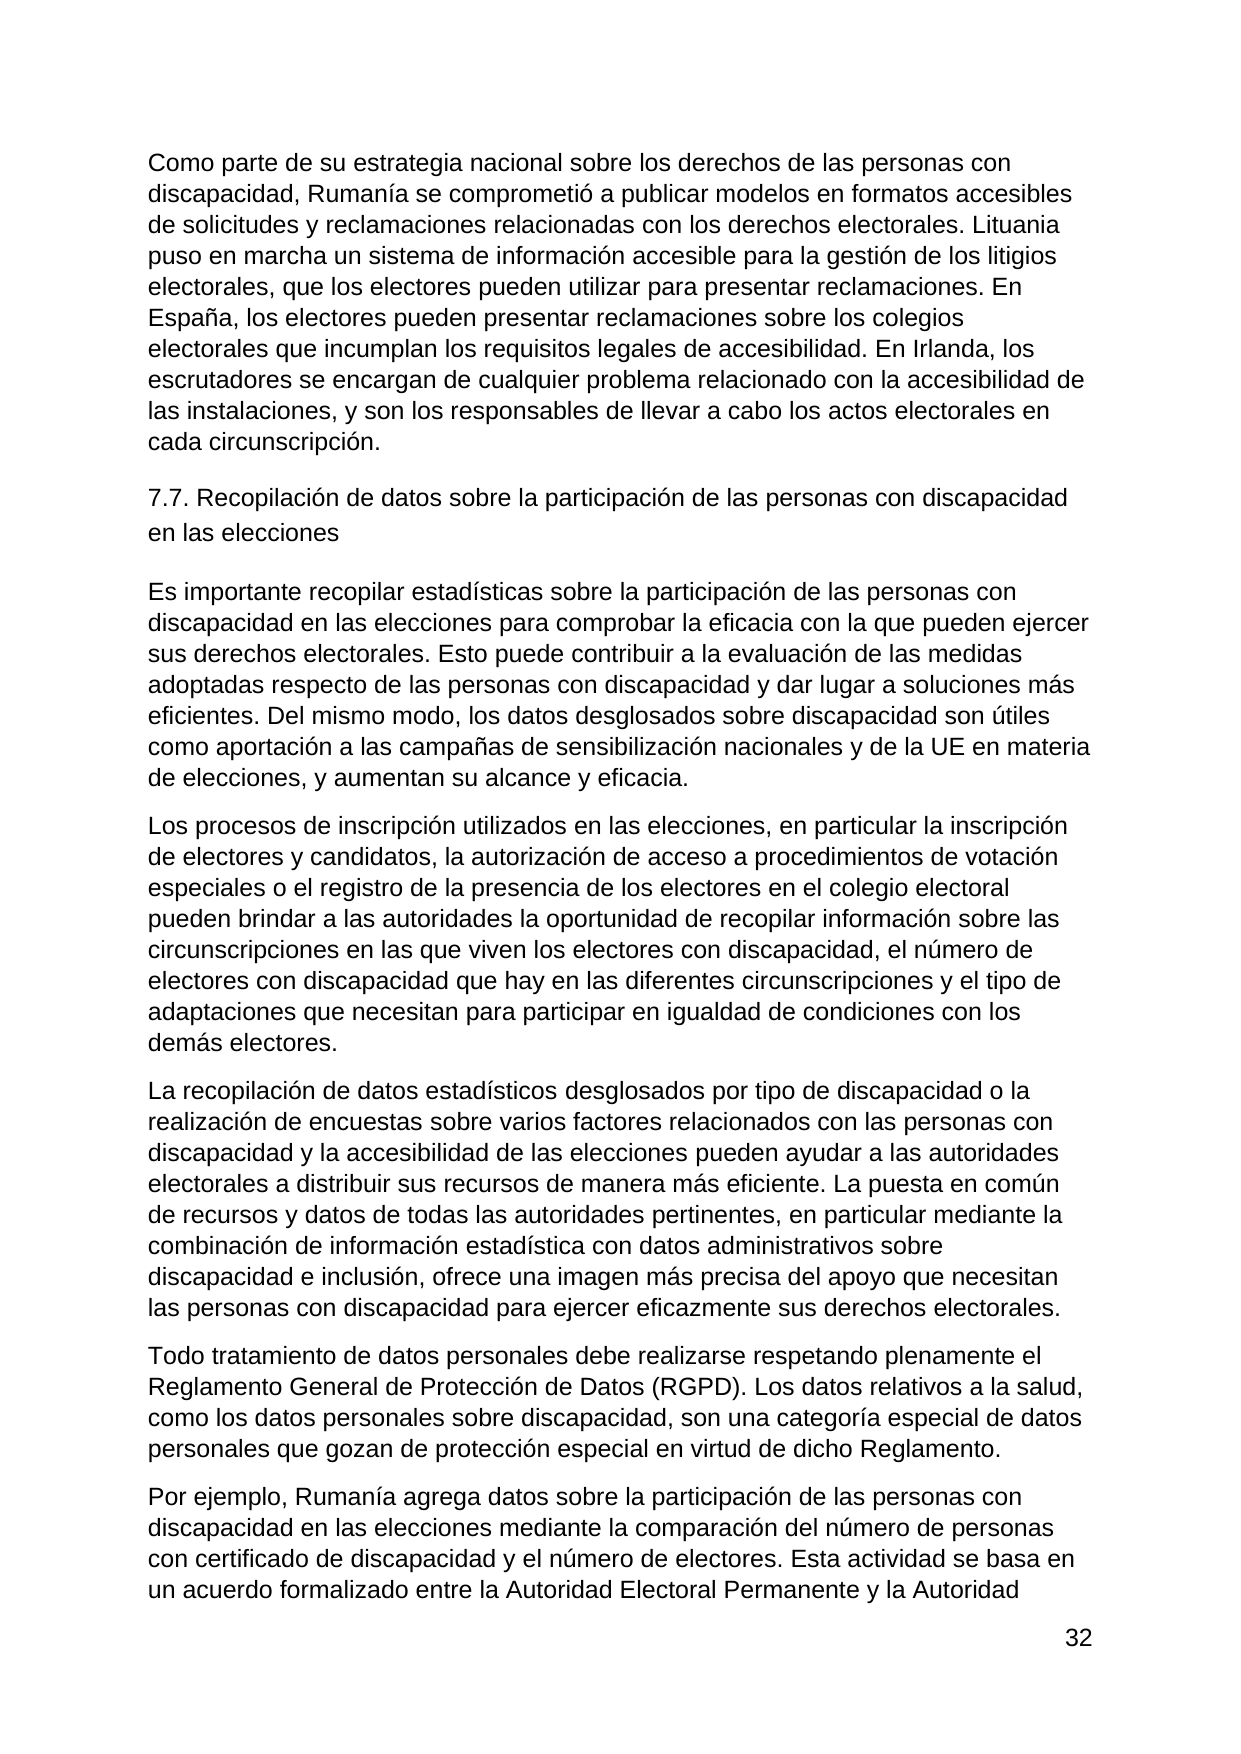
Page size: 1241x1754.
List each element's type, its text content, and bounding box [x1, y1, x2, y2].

text Todo tratamiento de datos personales debe realizarse respetando plenamente el Reglamento General de Protección de Datos (RGPD). Los datos relativos a la salud, como los datos personales sobre discapacidad, son una categoría especial de datos personales que gozan de protección especial en virtud de dicho Reglamento. [148, 1341, 1092, 1463]
subtitle 7.7. Recopilación de datos sobre la participación de las personas con discapacidad en las elecciones [148, 483, 1092, 546]
text La recopilación de datos estadísticos desglosados por tipo de discapacidad o la realización de encuestas sobre varios factores relacionados con las personas con discapacidad y la accesibilidad de las elecciones pueden ayudar a las autoridades electorales a distribuir sus recursos de manera más eficiente. La puesta en común de recursos y datos de todas las autoridades pertinentes, en particular mediante la combinación de información estadística con datos administrativos sobre discapacidad e inclusión, ofrece una imagen más precisa del apoyo que necesitan las personas con discapacidad para ejercer eficazmente sus derechos electorales. [148, 1076, 1092, 1322]
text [148, 1482, 1092, 1604]
text Es importante recopilar estadísticas sobre la participación de las personas con discapacidad en las elecciones para comprobar la eficacia con la que pueden ejercer sus derechos electorales. Esto puede contribuir a la evaluación de las medidas adoptadas respecto de las personas con discapacidad y dar lugar a soluciones más eficientes. Del mismo modo, los datos desglosados sobre discapacidad son útiles como aportación a las campañas de sensibilización nacionales y de la UE en materia de elecciones, y aumentan su alcance y eficacia. [148, 577, 1092, 792]
text Los procesos de inscripción utilizados en las elecciones, en particular la inscripción de electores y candidatos, la autorización de acceso a procedimientos de votación especiales o el registro de la presencia de los electores en el colegio electoral pueden brindar a las autoridades la oportunidad de recopilar información sobre las circunscripciones en las que viven los electores con discapacidad, el número de electores con discapacidad que hay en las diferentes circunscripciones y el tipo de adaptaciones que necesitan para participar en igualdad de condiciones con los demás electores. [148, 811, 1092, 1057]
text Como parte de su estrategia nacional sobre los derechos de las personas con discapacidad, Rumanía se comprometió a publicar modelos en formatos accesibles de solicitudes y reclamaciones relacionadas con los derechos electorales. Lituania puso en marcha un sistema de información accesible para la gestión de los litigios electorales, que los electores pueden utilizar para presentar reclamaciones. En España, los electores pueden presentar reclamaciones sobre los colegios electorales que incumplan los requisitos legales de accesibilidad. En Irlanda, los escrutadores se encargan de cualquier problema relacionado con la accesibilidad de las instalaciones, y son los responsables de llevar a cabo los actos electorales en cada circunscripción. [148, 148, 1092, 456]
